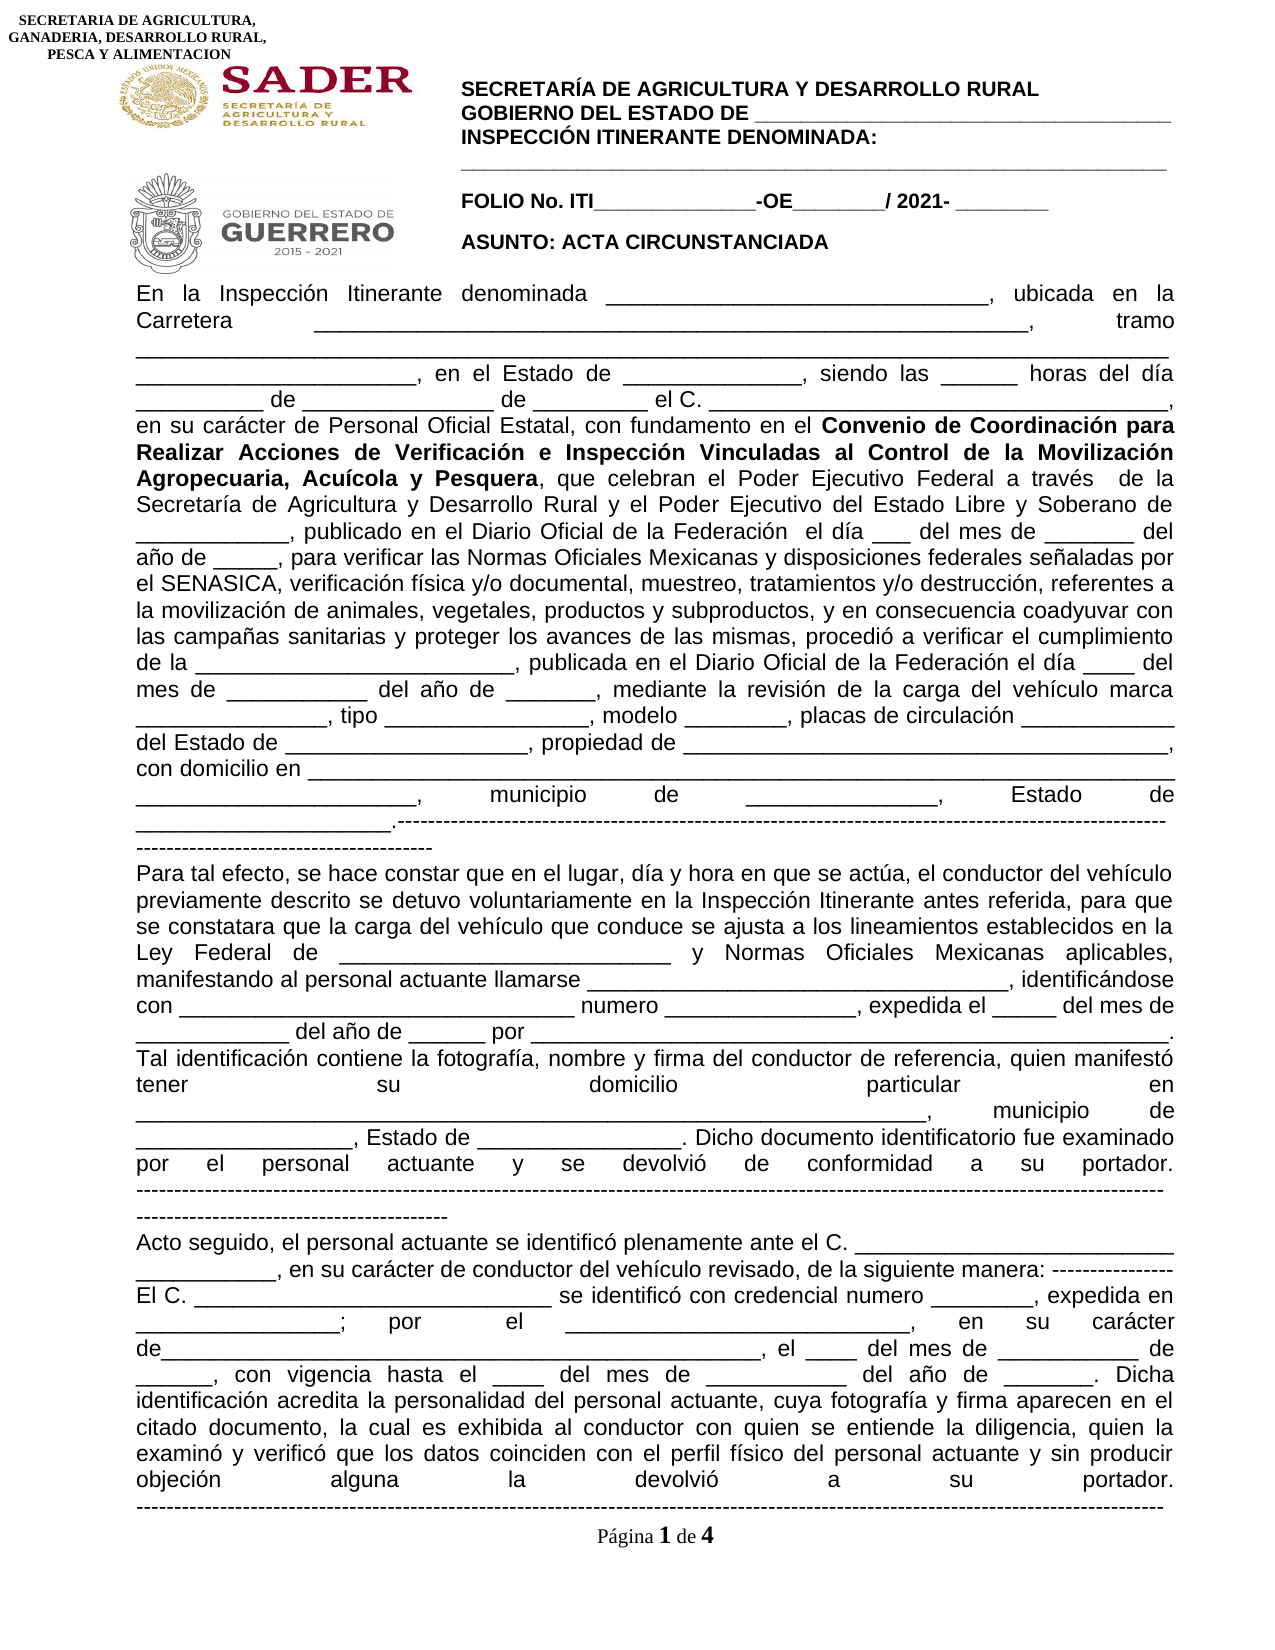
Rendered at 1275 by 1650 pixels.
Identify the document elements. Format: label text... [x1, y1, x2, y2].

text Acto seguido, el personal actuante se identificó plenamente ante el C. _________________________ ___________, en su carácter de conductor del vehículo revisado, de la siguiente manera: ---------------- [136, 1229, 1174, 1282]
picture [92, 23, 441, 169]
text En la Inspección Itinerante denominada ______________________________, ubicada en la Carretera ________________________________________________________, tramo _______________________________________________________________________________________________________, en el Estado de ______________, siendo las ______ horas del día __________ de _______________ de _________ el C. ____________________________________, en su carácter de Personal Oficial Estatal, con fundamento en el Convenio de Coordinación para Realizar Acciones de Verificación e Inspección Vinculadas al Control de la Movilización Agropecuaria, Acuícola y Pesquera, que celebran el Poder Ejecutivo Federal a través de la Secretaría de Agricultura y Desarrollo Rural y el Poder Ejecutivo del Estado Libre y Soberano de ____________, publicado en el Diario Oficial de la Federación el día ___ del mes de _______ del año de _____, para verificar las Normas Oficiales Mexicanas y disposiciones federales señaladas por el SENASICA, verificación física y/o documental, muestreo, tratamientos y/o destrucción, referentes a la movilización de animales, vegetales, productos y subproductos, y en consecuencia coadyuvar con las campañas sanitarias y proteger los avances de las mismas, procedió a verificar el cumplimiento de la _________________________, publicada en el Diario Oficial de la Federación el día ____ del mes de ___________ del año de _______, mediante la revisión de la carga del vehículo marca _______________, tipo ________________, modelo ________, placas de circulación ____________ del Estado de ___________________, propiedad de ______________________________________, con domicilio en ____________________________________________________________________ ______________________, municipio de _______________, Estado de ____________________.-------------------------------------------------------------------------------------------------------------------------------------------- [136, 280, 1174, 860]
text Para tal efecto, se hace constar que en el lugar, día y hora en que se actúa, el conductor del vehículo previamente descrito se detuvo voluntariamente en la Inspección Itinerante antes referida, para que se constatara que la carga del vehículo que conduce se ajusta a los lineamientos establecidos en la Ley Federal de __________________________ y Normas Oficiales Mexicanas aplicables, manifestando al personal actuante llamarse _________________________________, identificándose con _______________________________ numero _______________, expedida el _____ del mes de ____________ del año de ______ por __________________________________________________. Tal identificación contiene la fotografía, nombre y firma del conductor de referencia, quien manifestó tener su domicilio particular en ______________________________________________________________, municipio de _________________, Estado de ________________. Dicho documento identificatorio fue examinado por el personal actuante y se devolvió de conformidad a su portador. -------------------------------------------------------------------------------------------------------------------------------------------------------------------------------- [136, 860, 1174, 1229]
picture [128, 173, 397, 274]
